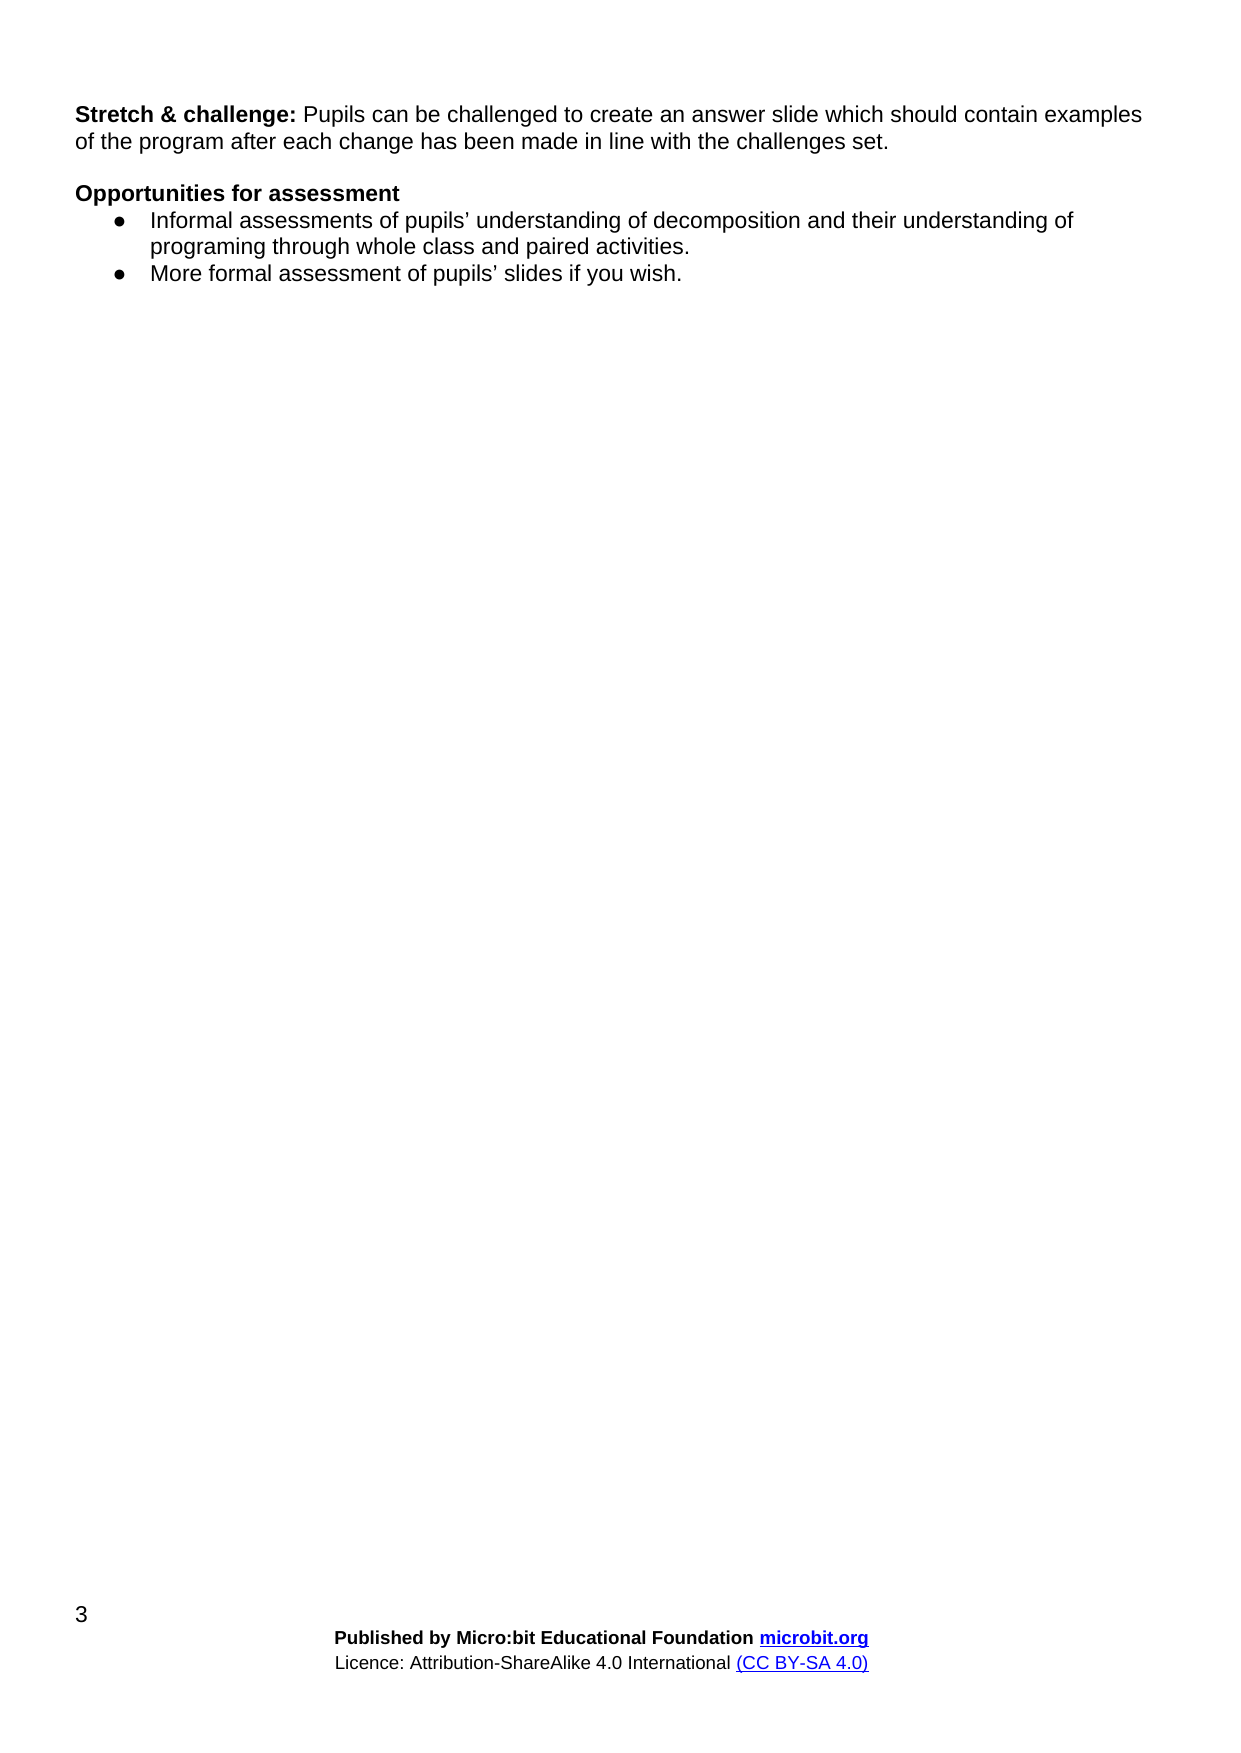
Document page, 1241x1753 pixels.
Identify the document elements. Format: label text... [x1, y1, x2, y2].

list Informal assessments of pupils’ understanding of decomposition and their understanding of programing through whole class and paired activities. [112, 207, 1165, 259]
list More formal assessment of pupils’ slides if you wish. [112, 259, 1165, 286]
text Opportunities for assessment [75, 180, 1165, 207]
text Stretch & challenge: Pupils can be challenged to create an answer slide which should contain examples of the program after each change has been made in line with the challenges set. [75, 101, 1165, 154]
